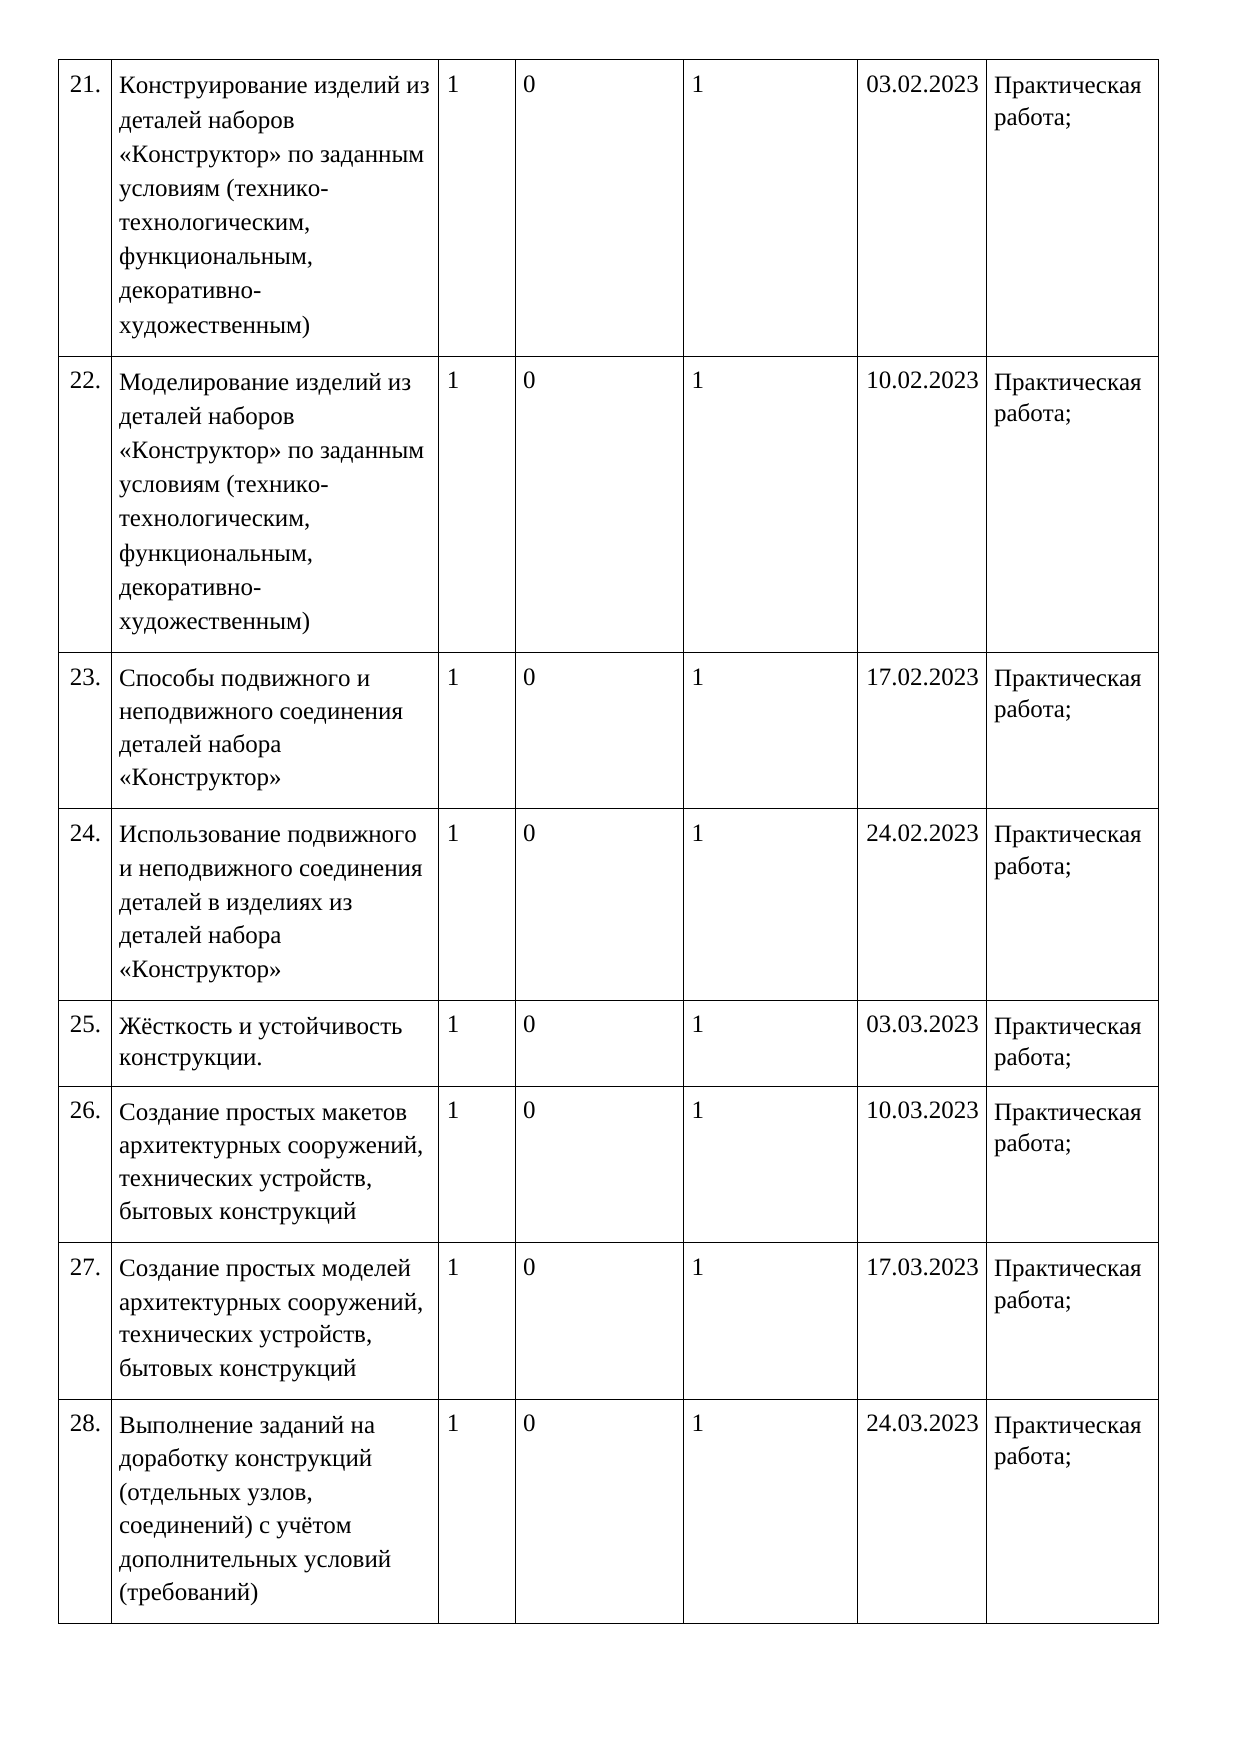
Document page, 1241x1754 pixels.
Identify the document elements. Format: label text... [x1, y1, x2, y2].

table_cell 1 [439, 809, 515, 999]
table_cell Практическая работа; [987, 1087, 1158, 1242]
table_cell 24.03.2023 [858, 1400, 986, 1623]
table_cell 0 [516, 357, 683, 652]
table_cell 1 [684, 809, 857, 999]
table_cell 28. [59, 1400, 111, 1623]
table_cell 1 [684, 1243, 857, 1398]
table_cell 0 [516, 1243, 683, 1398]
table_cell Способы подвижного и неподвижного соединения деталей набора «Конструктор» [112, 653, 438, 808]
table_cell Использование подвижного и неподвижного соединения деталей в изделиях из деталей набора «Конструктор» [112, 809, 438, 999]
table_cell 1 [439, 1400, 515, 1623]
table_cell 22. [59, 357, 111, 652]
table_cell 0 [516, 809, 683, 999]
table_cell 10.02.2023 [858, 357, 986, 652]
table_cell 25. [59, 1001, 111, 1086]
table_cell Практическая работа; [987, 357, 1158, 652]
table_cell 26. [59, 1087, 111, 1242]
table_cell 17.02.2023 [858, 653, 986, 808]
table_cell 1 [439, 1243, 515, 1398]
table_cell 10.03.2023 [858, 1087, 986, 1242]
table_cell 1 [439, 357, 515, 652]
table_cell Практическая работа; [987, 653, 1158, 808]
table_cell Практическая работа; [987, 1400, 1158, 1623]
table_cell Практическая работа; [987, 1001, 1158, 1086]
table_header 03.02.2023 [858, 60, 986, 356]
table_cell 0 [516, 1001, 683, 1086]
table_cell 1 [684, 653, 857, 808]
table_cell 0 [516, 1400, 683, 1623]
table_cell 0 [516, 1087, 683, 1242]
table_cell Практическая работа; [987, 809, 1158, 999]
table_cell 0 [516, 653, 683, 808]
table_header Практическая работа; [987, 60, 1158, 356]
table_cell 1 [684, 357, 857, 652]
table_cell 1 [684, 1001, 857, 1086]
table_header Конструирование изделий из деталей наборов «Конструктор» по заданным условиям (технико- технологическим, функциональным, декоративно- художественным) [112, 60, 438, 356]
table_header 21. [59, 60, 111, 356]
table_header 1 [439, 60, 515, 356]
table_cell 1 [684, 1400, 857, 1623]
table_cell Жёсткость и устойчивость конструкции. [112, 1001, 438, 1086]
table_cell 1 [439, 1001, 515, 1086]
table_cell Выполнение заданий на доработку конструкций (отдельных узлов, соединений) с учётом дополнительных условий (требований) [112, 1400, 438, 1623]
table_cell 27. [59, 1243, 111, 1398]
table_cell 1 [684, 1087, 857, 1242]
table_cell Создание простых моделей архитектурных сооружений, технических устройств, бытовых конструкций [112, 1243, 438, 1398]
table_cell 1 [439, 1087, 515, 1242]
table_cell 1 [439, 653, 515, 808]
table_cell 23. [59, 653, 111, 808]
table_cell Практическая работа; [987, 1243, 1158, 1398]
table_header 1 [684, 60, 857, 356]
table_cell 24.02.2023 [858, 809, 986, 999]
table_cell 03.03.2023 [858, 1001, 986, 1086]
table_cell 17.03.2023 [858, 1243, 986, 1398]
table_cell Моделирование изделий из деталей наборов «Конструктор» по заданным условиям (технико- технологическим, функциональным, декоративно- художественным) [112, 357, 438, 652]
table_cell 24. [59, 809, 111, 999]
table_cell Создание простых макетов архитектурных сооружений, технических устройств, бытовых конструкций [112, 1087, 438, 1242]
table_header 0 [516, 60, 683, 356]
